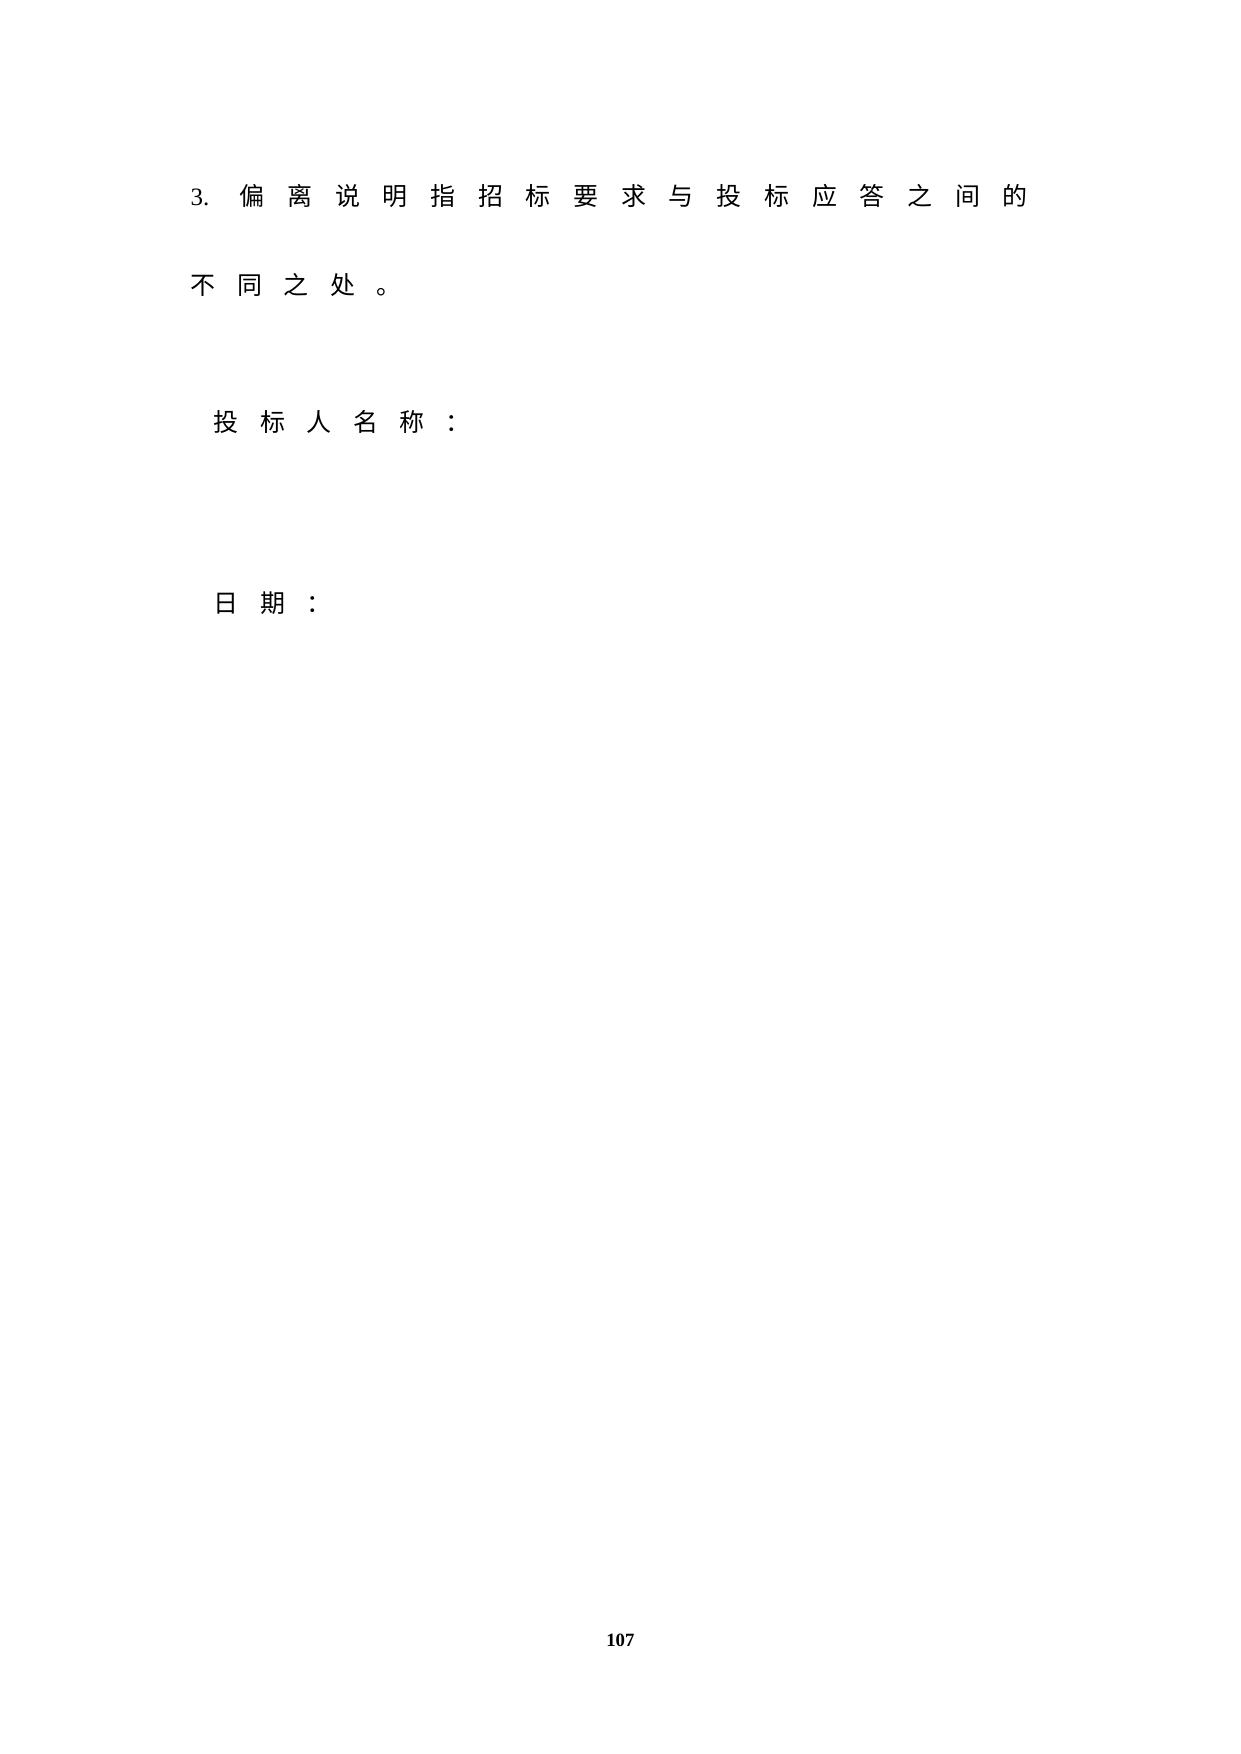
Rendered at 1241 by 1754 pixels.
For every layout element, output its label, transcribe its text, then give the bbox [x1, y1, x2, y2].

text 3. 偏离说明指招标要求与投标应答之间的不同之处。 [190, 164, 1050, 313]
text 日期： [190, 512, 1041, 631]
text 投标人名称： [190, 390, 1041, 450]
